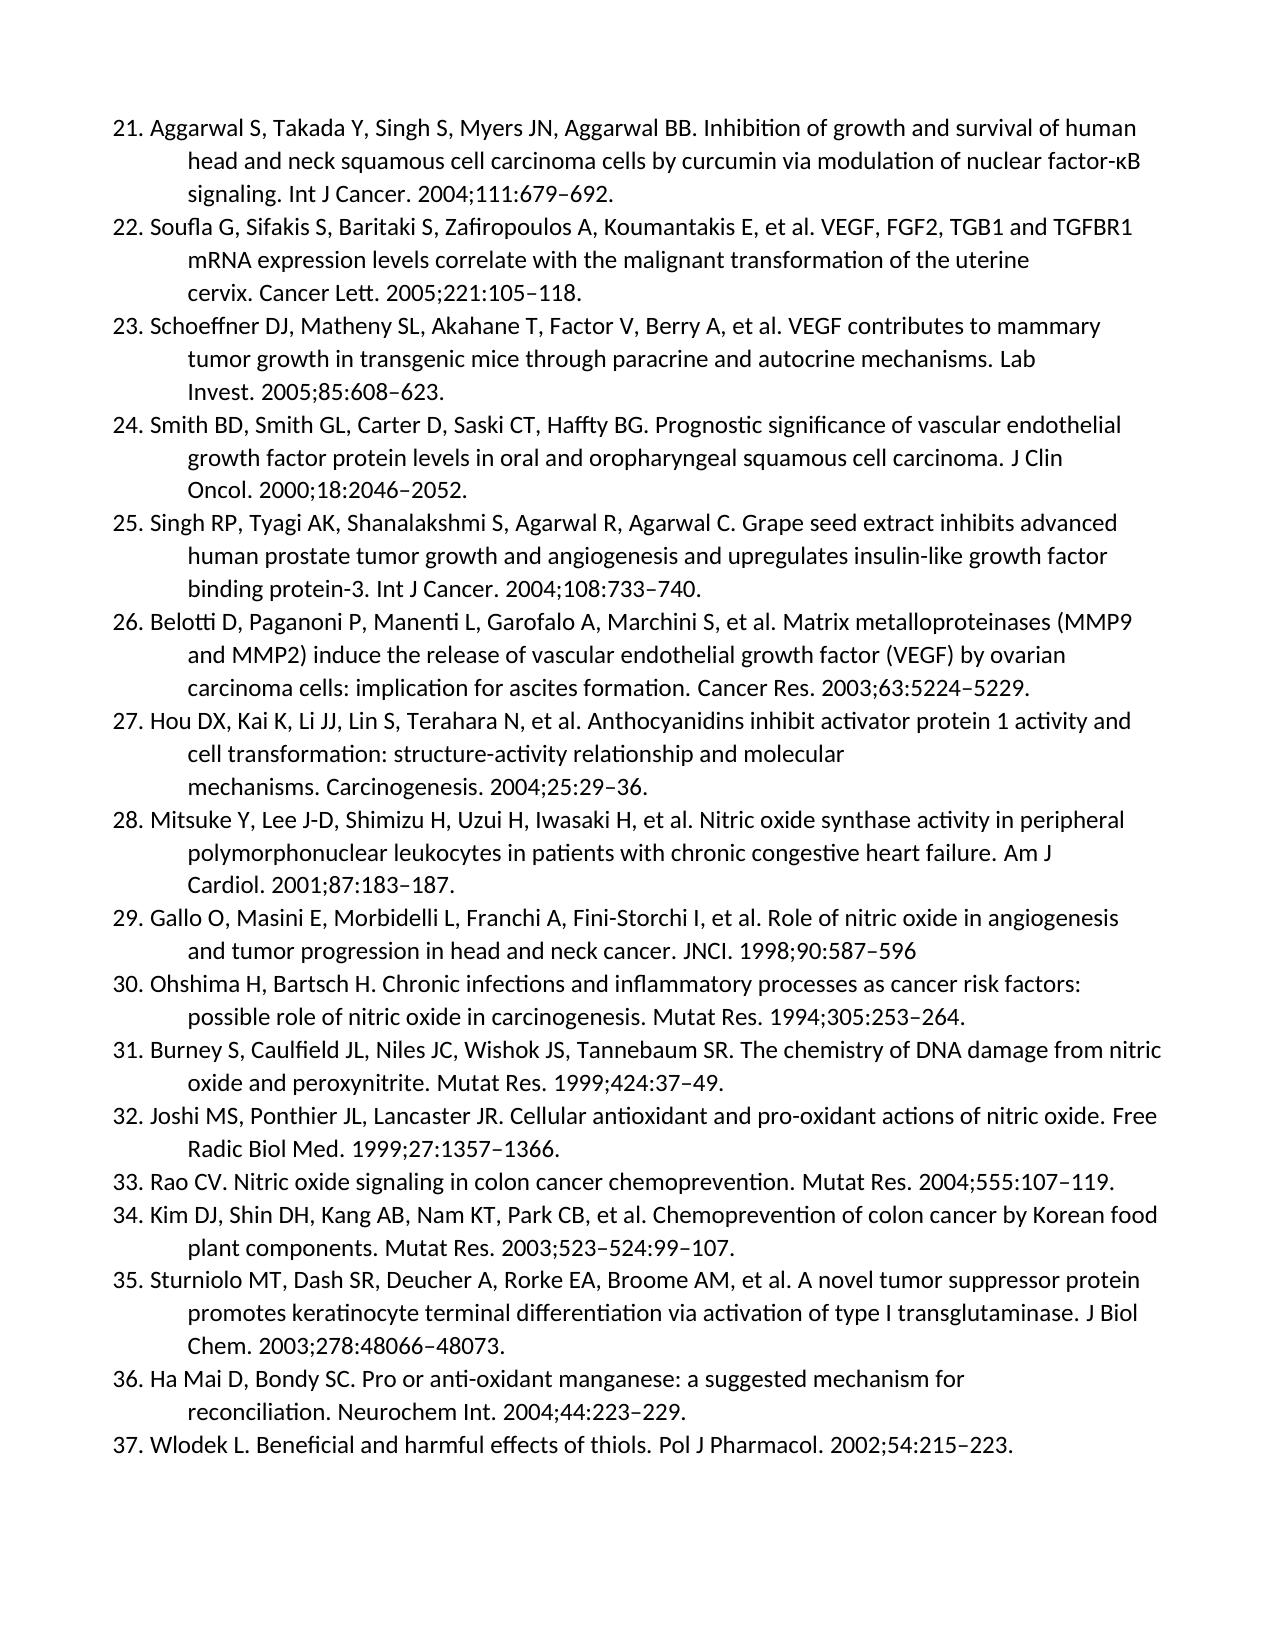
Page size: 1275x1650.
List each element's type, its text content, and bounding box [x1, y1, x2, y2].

text 28. Mitsuke Y, Lee J-D, Shimizu H, Uzui H, Iwasaki H, et al. Nitric oxide synthase activity in peripheral polymorphonuclear leukocytes in patients with chronic congestive heart failure. Am J Cardiol. 2001;87:183–187. [112, 804, 1162, 900]
text 24. Smith BD, Smith GL, Carter D, Saski CT, Haffty BG. Prognostic significance of vascular endothelial growth factor protein levels in oral and oropharyngeal squamous cell carcinoma. J Clin Oncol. 2000;18:2046–2052. [112, 409, 1162, 505]
text 35. Sturniolo MT, Dash SR, Deucher A, Rorke EA, Broome AM, et al. A novel tumor suppressor protein promotes keratinocyte terminal differentiation via activation of type I transglutaminase. J Biol Chem. 2003;278:48066–48073. [112, 1264, 1162, 1361]
text 33. Rao CV. Nitric oxide signaling in colon cancer chemoprevention. Mutat Res. 2004;555:107–119. [112, 1166, 1162, 1196]
text 23. Schoeffner DJ, Matheny SL, Akahane T, Factor V, Berry A, et al. VEGF contributes to mammary tumor growth in transgenic mice through paracrine and autocrine mechanisms. Lab Invest. 2005;85:608–623. [112, 310, 1162, 406]
text 27. Hou DX, Kai K, Li JJ, Lin S, Terahara N, et al. Anthocyanidins inhibit activator protein 1 activity and cell transformation: structure-activity relationship and molecular mechanisms. Carcinogenesis. 2004;25:29–36. [112, 705, 1162, 801]
text 30. Ohshima H, Bartsch H. Chronic infections and inflammatory processes as cancer risk factors: possible role of nitric oxide in carcinogenesis. Mutat Res. 1994;305:253–264. [112, 968, 1162, 1032]
text 36. Ha Mai D, Bondy SC. Pro or anti-oxidant manganese: a suggested mechanism for reconciliation. Neurochem Int. 2004;44:223–229. [112, 1363, 1162, 1427]
text 26. Belotti D, Paganoni P, Manenti L, Garofalo A, Marchini S, et al. Matrix metalloproteinases (MMP9 and MMP2) induce the release of vascular endothelial growth factor (VEGF) by ovarian carcinoma cells: implication for ascites formation. Cancer Res. 2003;63:5224–5229. [112, 606, 1162, 703]
text 21. Aggarwal S, Takada Y, Singh S, Myers JN, Aggarwal BB. Inhibition of growth and survival of human head and neck squamous cell carcinoma cells by curcumin via modulation of nuclear factor-κB signaling. Int J Cancer. 2004;111:679–692. [112, 112, 1162, 209]
text 29. Gallo O, Masini E, Morbidelli L, Franchi A, Fini-Storchi I, et al. Role of nitric oxide in angiogenesis and tumor progression in head and neck cancer. JNCI. 1998;90:587–596 [112, 902, 1162, 966]
text 32. Joshi MS, Ponthier JL, Lancaster JR. Cellular antioxidant and pro-oxidant actions of nitric oxide. Free Radic Biol Med. 1999;27:1357–1366. [112, 1100, 1162, 1163]
text 22. Soufla G, Sifakis S, Baritaki S, Zafiropoulos A, Koumantakis E, et al. VEGF, FGF2, TGB1 and TGFBR1 mRNA expression levels correlate with the malignant transformation of the uterine cervix. Cancer Lett. 2005;221:105–118. [112, 211, 1162, 308]
text 31. Burney S, Caulfield JL, Niles JC, Wishok JS, Tannebaum SR. The chemistry of DNA damage from nitric oxide and peroxynitrite. Mutat Res. 1999;424:37–49. [112, 1034, 1162, 1098]
text 34. Kim DJ, Shin DH, Kang AB, Nam KT, Park CB, et al. Chemoprevention of colon cancer by Korean food plant components. Mutat Res. 2003;523–524:99–107. [112, 1199, 1162, 1262]
text 37. Wlodek L. Beneficial and harmful effects of thiols. Pol J Pharmacol. 2002;54:215–223. [112, 1429, 1162, 1460]
text 25. Singh RP, Tyagi AK, Shanalakshmi S, Agarwal R, Agarwal C. Grape seed extract inhibits advanced human prostate tumor growth and angiogenesis and upregulates insulin-like growth factor binding protein-3. Int J Cancer. 2004;108:733–740. [112, 507, 1162, 604]
